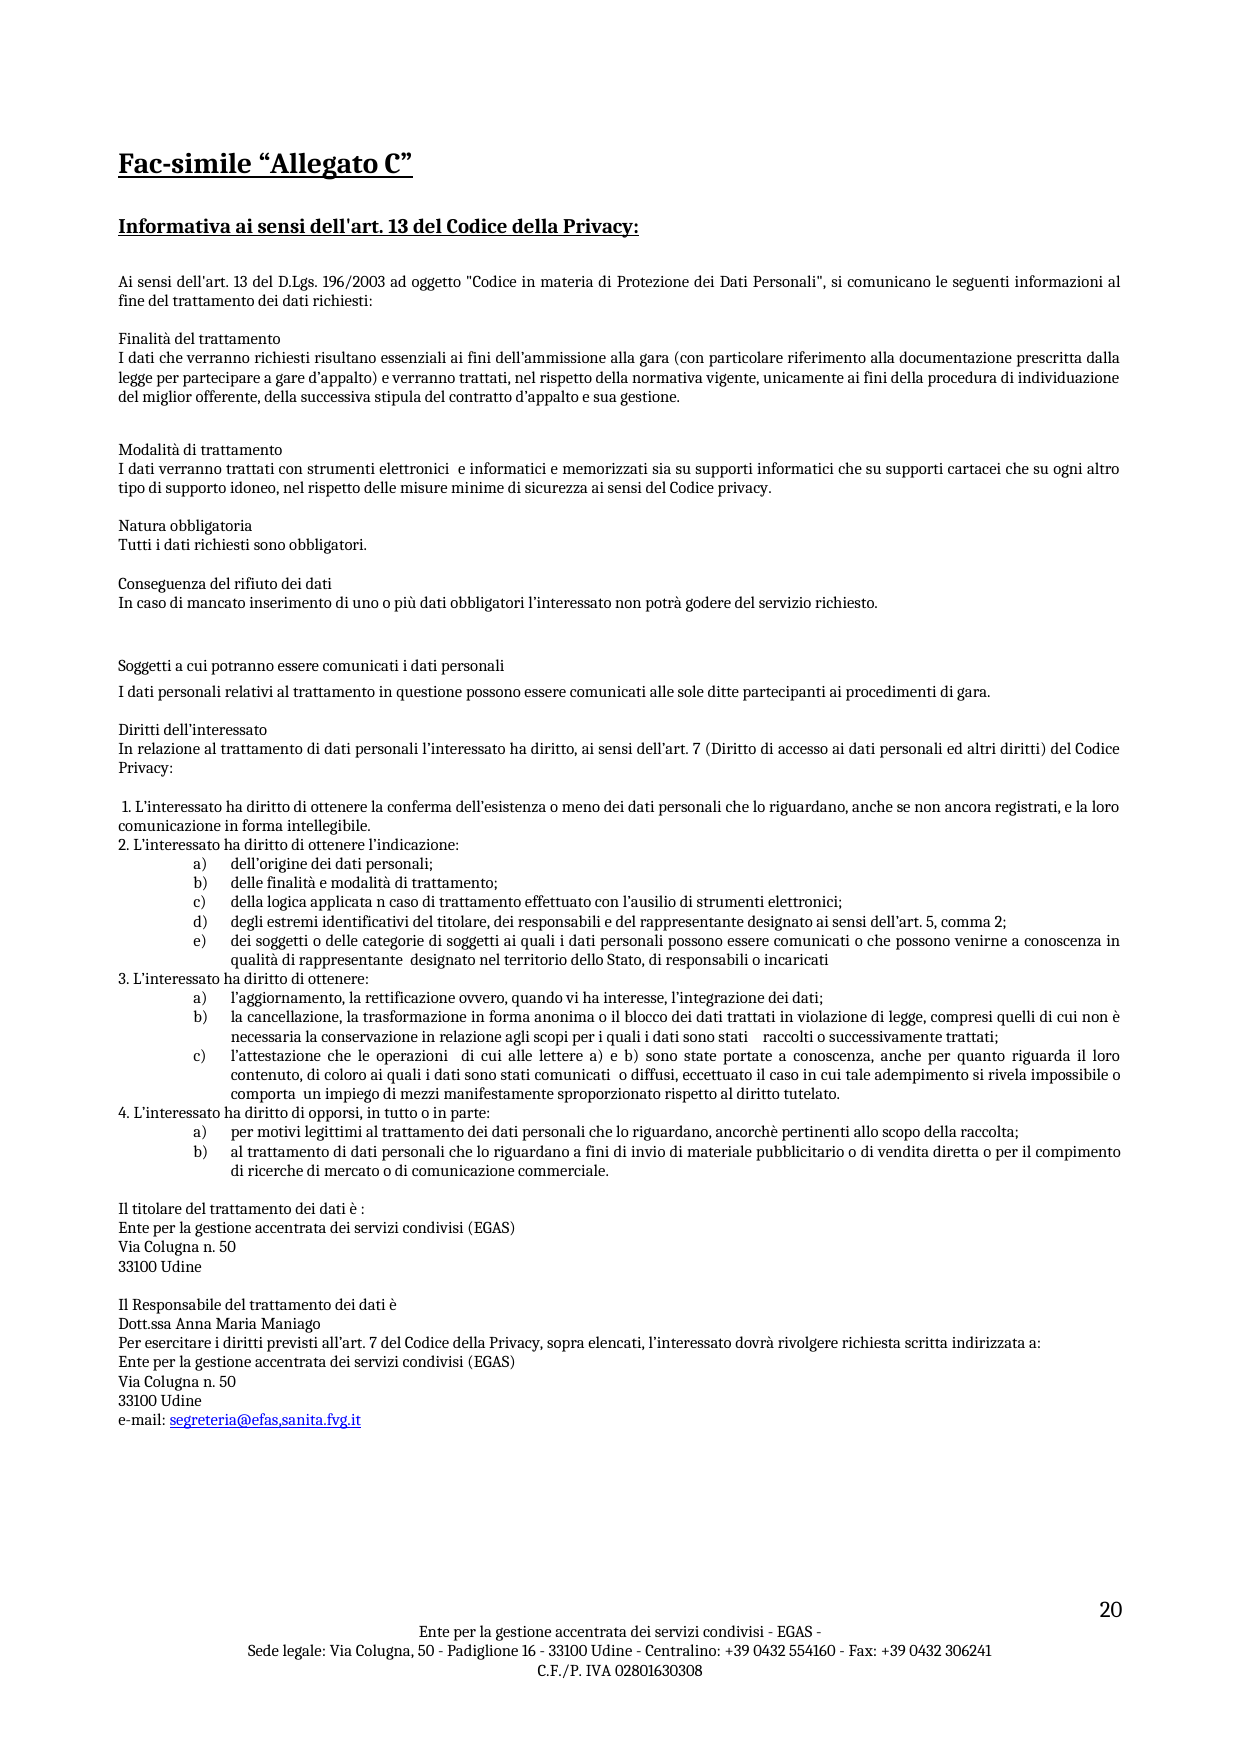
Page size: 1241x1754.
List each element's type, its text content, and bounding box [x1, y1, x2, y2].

text 2. L’interessato ha diritto di ottenere l’indicazione: [118, 835, 1122, 854]
list delle finalità e modalità di trattamento; [193, 874, 1122, 893]
list della logica applicata n caso di trattamento effettuato con l’ausilio di strumenti elettronici; [193, 893, 1122, 912]
text Ente per la gestione accentrata dei servizi condivisi (EGAS) [118, 1353, 1122, 1372]
list degli estremi identificativi del titolare, dei responsabili e del rappresentante designato ai sensi dell’art. 5, comma 2; [193, 912, 1122, 931]
text I dati personali relativi al trattamento in questione possono essere comunicati alle sole ditte partecipanti ai procedimenti di gara. [118, 682, 1122, 701]
text Natura obbligatoria [118, 517, 1122, 536]
text Il titolare del trattamento dei dati è : [118, 1199, 1122, 1219]
list al trattamento di dati personali che lo riguardano a fini di invio di materiale pubblicitario o di vendita diretta o per il compimento di ricerche di mercato o di comunicazione commerciale. [193, 1142, 1122, 1180]
text Per esercitare i diritti previsti all’art. 7 del Codice della Privacy, sopra elencati, l’interessato dovrà rivolgere richiesta scritta indirizzata a: [118, 1334, 1122, 1353]
text Il Responsabile del trattamento dei dati è [118, 1295, 1122, 1314]
list per motivi legittimi al trattamento dei dati personali che lo riguardano, ancorchè pertinenti allo scopo della raccolta; [193, 1123, 1122, 1142]
text I dati che verranno richiesti risultano essenziali ai fini dell’ammissione alla gara (con particolare riferimento alla documentazione prescritta dalla legge per partecipare a gare d’appalto) e verranno trattati, nel rispetto della normativa vigente, unicamente ai fini della procedura di individuazione del miglior offerente, della successiva stipula del contratto d’appalto e sua gestione. [118, 349, 1122, 406]
text I dati verranno trattati con strumenti elettronici e informatici e memorizzati sia su supporti informatici che su supporti cartacei che su ogni altro tipo di supporto idoneo, nel rispetto delle misure minime di sicurezza ai sensi del Codice privacy. [118, 459, 1122, 497]
text Modalità di trattamento [118, 440, 1122, 459]
text Via Colugna n. 50 [118, 1372, 1122, 1391]
text Ai sensi dell'art. 13 del D.Lgs. 196/2003 ad oggetto "Codice in materia di Protezione dei Dati Personali", si comunicano le seguenti informazioni al fine del trattamento dei dati richiesti: [118, 272, 1122, 311]
text Tutti i dati richiesti sono obbligatori. [118, 536, 1122, 555]
text Informativa ai sensi dell'art. 13 del Codice della Privacy: [118, 215, 1122, 239]
text 3. L’interessato ha diritto di ottenere: [118, 969, 1122, 989]
text 1. L’interessato ha diritto di ottenere la conferma dell’esistenza o meno dei dati personali che lo riguardano, anche se non ancora registrati, e la loro comunicazione in forma intellegibile. [118, 797, 1122, 835]
text 4. L’interessato ha diritto di opporsi, in tutto o in parte: [118, 1104, 1122, 1123]
text Conseguenza del rifiuto dei dati [118, 574, 1122, 593]
text Finalità del trattamento [118, 330, 1122, 349]
list l’attestazione che le operazioni di cui alle lettere a) e b) sono state portate a conoscenza, anche per quanto riguarda il loro contenuto, di coloro ai quali i dati sono stati comunicati o diffusi, eccettuato il caso in cui tale adempimento si rivela impossibile o comporta un impiego di mezzi manifestamente sproporzionato rispetto al diritto tutelato. [193, 1046, 1122, 1104]
subtitle Soggetti a cui potranno essere comunicati i dati personali [118, 657, 1122, 676]
text In caso di mancato inserimento di uno o più dati obbligatori l’interessato non potrà godere del servizio richiesto. [118, 593, 1122, 612]
text Diritti dell’interessato [118, 720, 1122, 739]
list dell’origine dei dati personali; [193, 854, 1122, 874]
text 33100 Udine [118, 1257, 1122, 1276]
text e-mail: segreteria@efas,sanita.fvg.it [118, 1410, 1122, 1429]
list dei soggetti o delle categorie di soggetti ai quali i dati personali possono essere comunicati o che possono venirne a conoscenza in qualità di rappresentante designato nel territorio dello Stato, di responsabili o incaricati [193, 931, 1122, 969]
text Ente per la gestione accentrata dei servizi condivisi (EGAS) [118, 1219, 1122, 1238]
text In relazione al trattamento di dati personali l’interessato ha diritto, ai sensi dell’art. 7 (Diritto di accesso ai dati personali ed altri diritti) del Codice Privacy: [118, 739, 1122, 778]
list l’aggiornamento, la rettificazione ovvero, quando vi ha interesse, l’integrazione dei dati; [193, 989, 1122, 1008]
text Fac-simile “Allegato C” [118, 148, 1122, 181]
text Dott.ssa Anna Maria Maniago [118, 1314, 1122, 1334]
text 33100 Udine [118, 1391, 1122, 1410]
text Via Colugna n. 50 [118, 1238, 1122, 1257]
list la cancellazione, la trasformazione in forma anonima o il blocco dei dati trattati in violazione di legge, compresi quelli di cui non è necessaria la conservazione in relazione agli scopi per i quali i dati sono stati raccolti o successivamente trattati; [193, 1008, 1122, 1046]
